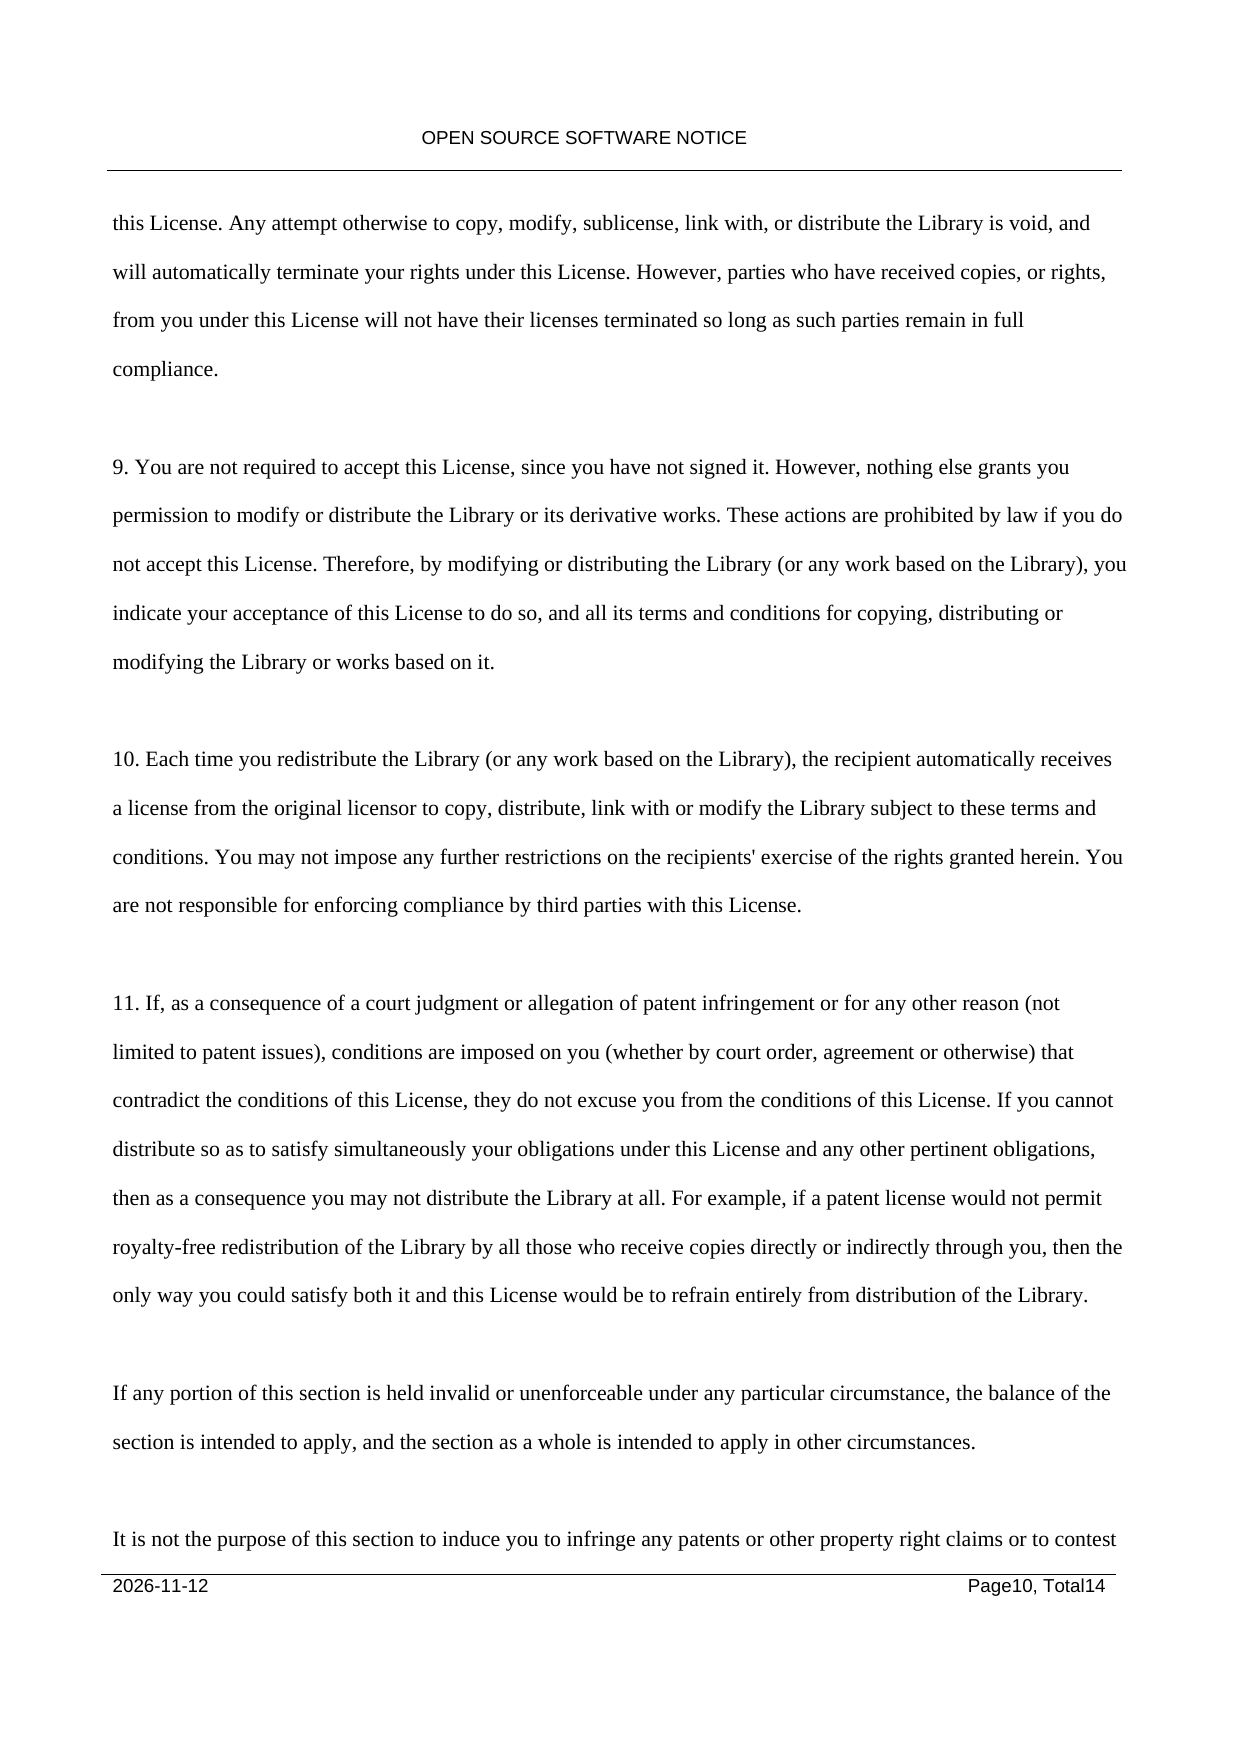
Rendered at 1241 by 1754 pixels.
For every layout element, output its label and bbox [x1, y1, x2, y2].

text [112, 206, 1128, 1555]
